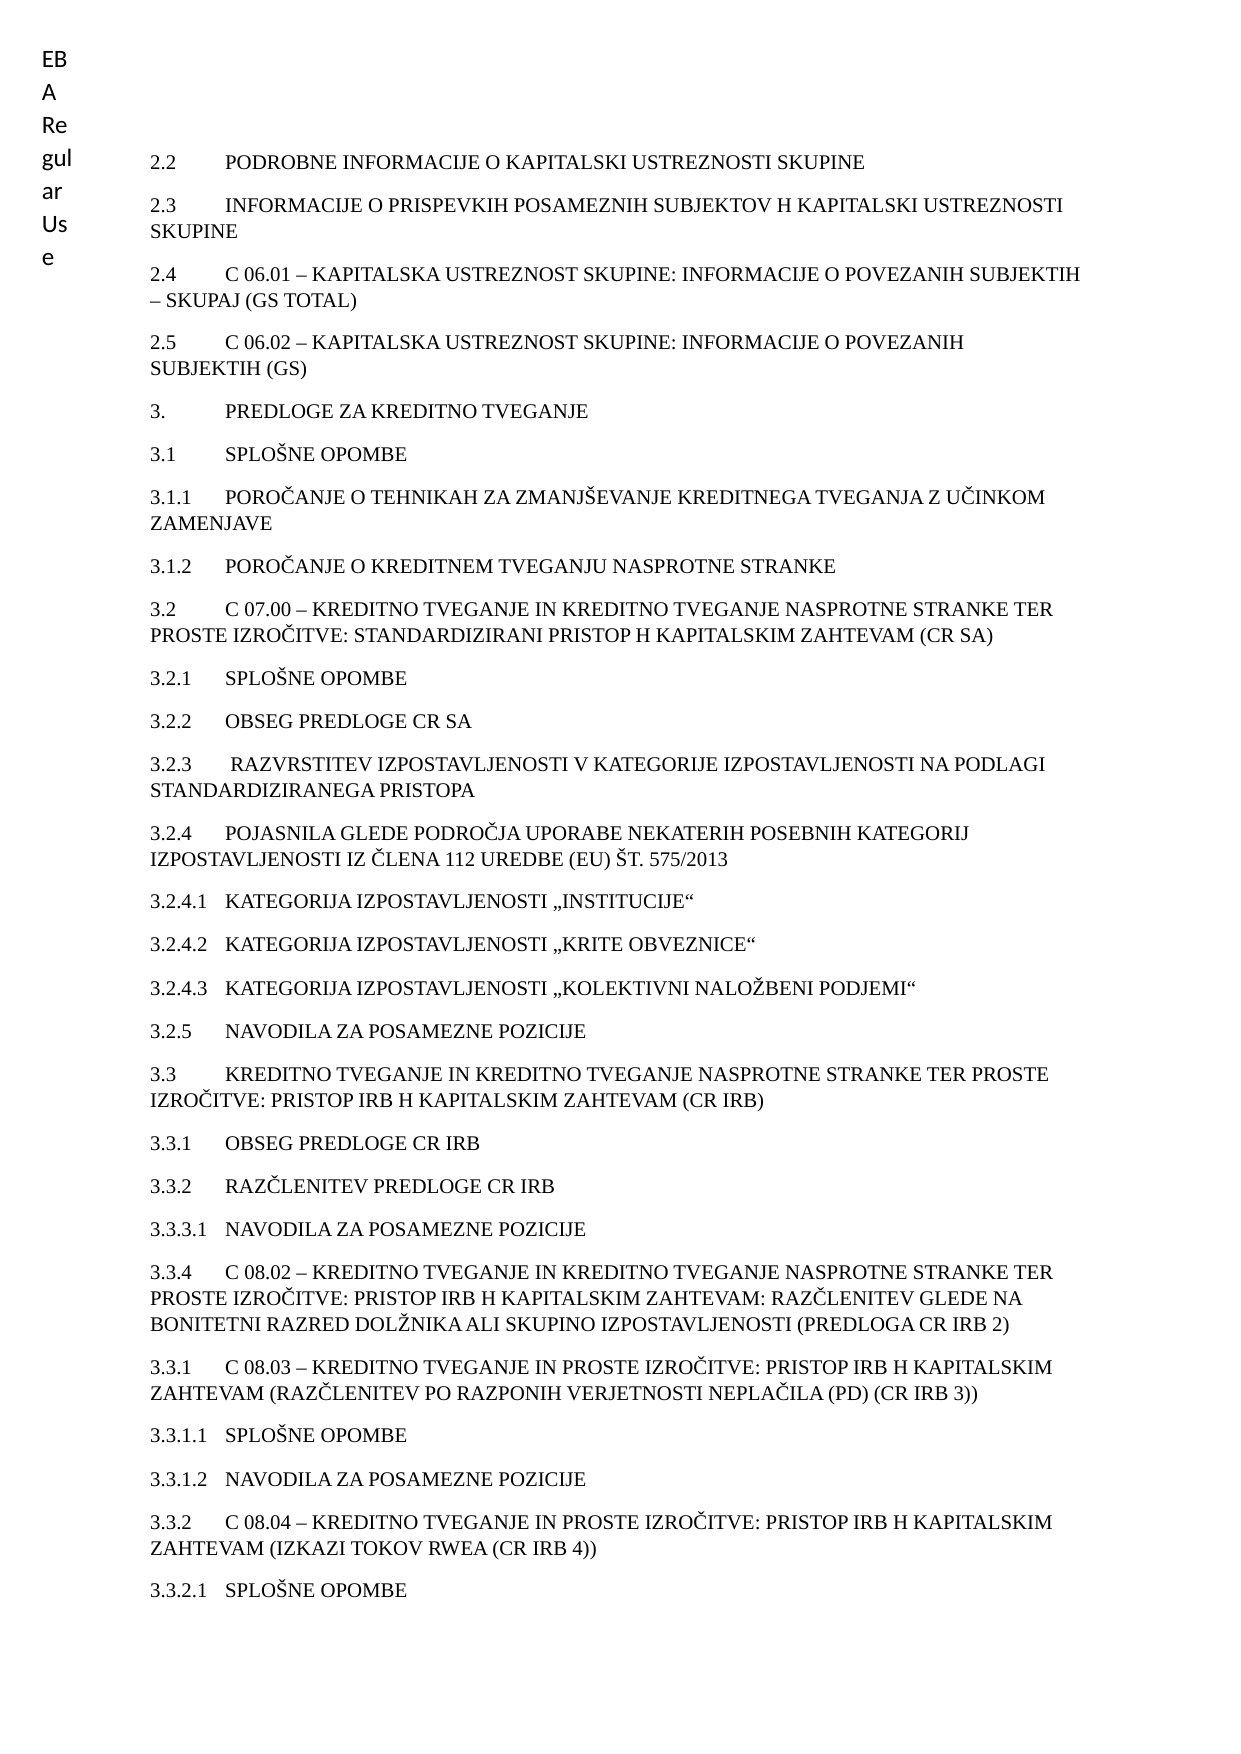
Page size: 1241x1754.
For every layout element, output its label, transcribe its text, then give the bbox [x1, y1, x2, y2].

text 3.3.1 OBSEG PREDLOGE CR IRB [150, 1131, 1090, 1155]
text 3.3.2 RAZČLENITEV PREDLOGE CR IRB [150, 1174, 1090, 1198]
text 3.2 C 07.00 – KREDITNO TVEGANJE IN KREDITNO TVEGANJE NASPROTNE STRANKE TER PROSTE IZROČITVE: STANDARDIZIRANI PRISTOP H KAPITALSKIM ZAHTEVAM (CR SA) [150, 597, 1090, 647]
text 3.3.4 C 08.02 – KREDITNO TVEGANJE IN KREDITNO TVEGANJE NASPROTNE STRANKE TER PROSTE IZROČITVE: PRISTOP IRB H KAPITALSKIM ZAHTEVAM: RAZČLENITEV GLEDE NA BONITETNI RAZRED DOLŽNIKA ALI SKUPINO IZPOSTAVLJENOSTI (PREDLOGA CR IRB 2) [150, 1260, 1090, 1336]
text 3.2.2 OBSEG PREDLOGE CR SA [150, 709, 1090, 733]
text 3.2.3 RAZVRSTITEV IZPOSTAVLJENOSTI V KATEGORIJE IZPOSTAVLJENOSTI NA PODLAGI STANDARDIZIRANEGA PRISTOPA [150, 752, 1090, 802]
text 3.3 KREDITNO TVEGANJE IN KREDITNO TVEGANJE NASPROTNE STRANKE TER PROSTE IZROČITVE: PRISTOP IRB H KAPITALSKIM ZAHTEVAM (CR IRB) [150, 1062, 1090, 1112]
text 3.3.3.1 NAVODILA ZA POSAMEZNE POZICIJE [150, 1217, 1090, 1241]
text 3.3.1.1 SPLOŠNE OPOMBE [150, 1423, 1090, 1447]
text 3.3.1.2 NAVODILA ZA POSAMEZNE POZICIJE [150, 1467, 1090, 1491]
text 3. PREDLOGE ZA KREDITNO TVEGANJE [150, 399, 1090, 423]
text 3.3.2 C 08.04 – KREDITNO TVEGANJE IN PROSTE IZROČITVE: PRISTOP IRB H KAPITALSKIM ZAHTEVAM (IZKAZI TOKOV RWEA (CR IRB 4)) [150, 1510, 1090, 1560]
text 2.5 C 06.02 – KAPITALSKA USTREZNOST SKUPINE: INFORMACIJE O POVEZANIH SUBJEKTIH (GS) [150, 330, 1090, 380]
text 3.2.4.1 KATEGORIJA IZPOSTAVLJENOSTI „INSTITUCIJE“ [150, 889, 1090, 913]
text 3.2.4 POJASNILA GLEDE PODROČJA UPORABE NEKATERIH POSEBNIH KATEGORIJ IZPOSTAVLJENOSTI IZ ČLENA 112 UREDBE (EU) ŠT. 575/2013 [150, 821, 1090, 871]
text 3.1.2 POROČANJE O KREDITNEM TVEGANJU NASPROTNE STRANKE [150, 554, 1090, 578]
text 2.4 C 06.01 – KAPITALSKA USTREZNOST SKUPINE: INFORMACIJE O POVEZANIH SUBJEKTIH – SKUPAJ (GS TOTAL) [150, 262, 1090, 312]
text 3.2.4.2 KATEGORIJA IZPOSTAVLJENOSTI „KRITE OBVEZNICE“ [150, 932, 1090, 956]
text 3.2.5 NAVODILA ZA POSAMEZNE POZICIJE [150, 1019, 1090, 1043]
text 3.3.1 C 08.03 – KREDITNO TVEGANJE IN PROSTE IZROČITVE: PRISTOP IRB H KAPITALSKIM ZAHTEVAM (RAZČLENITEV PO RAZPONIH VERJETNOSTI NEPLAČILA (PD) (CR IRB 3)) [150, 1355, 1090, 1405]
text 3.2.1 SPLOŠNE OPOMBE [150, 666, 1090, 690]
text 3.3.2.1 SPLOŠNE OPOMBE [150, 1578, 1090, 1602]
text 3.2.4.3 KATEGORIJA IZPOSTAVLJENOSTI „KOLEKTIVNI NALOŽBENI PODJEMI“ [150, 976, 1090, 1000]
text 2.3 INFORMACIJE O PRISPEVKIH POSAMEZNIH SUBJEKTOV H KAPITALSKI USTREZNOSTI SKUPINE [150, 193, 1090, 243]
text 3.1 SPLOŠNE OPOMBE [150, 442, 1090, 466]
text 3.1.1 POROČANJE O TEHNIKAH ZA ZMANJŠEVANJE KREDITNEGA TVEGANJA Z UČINKOM ZAMENJAVE [150, 485, 1090, 535]
text 2.2 PODROBNE INFORMACIJE O KAPITALSKI USTREZNOSTI SKUPINE [150, 150, 1090, 174]
